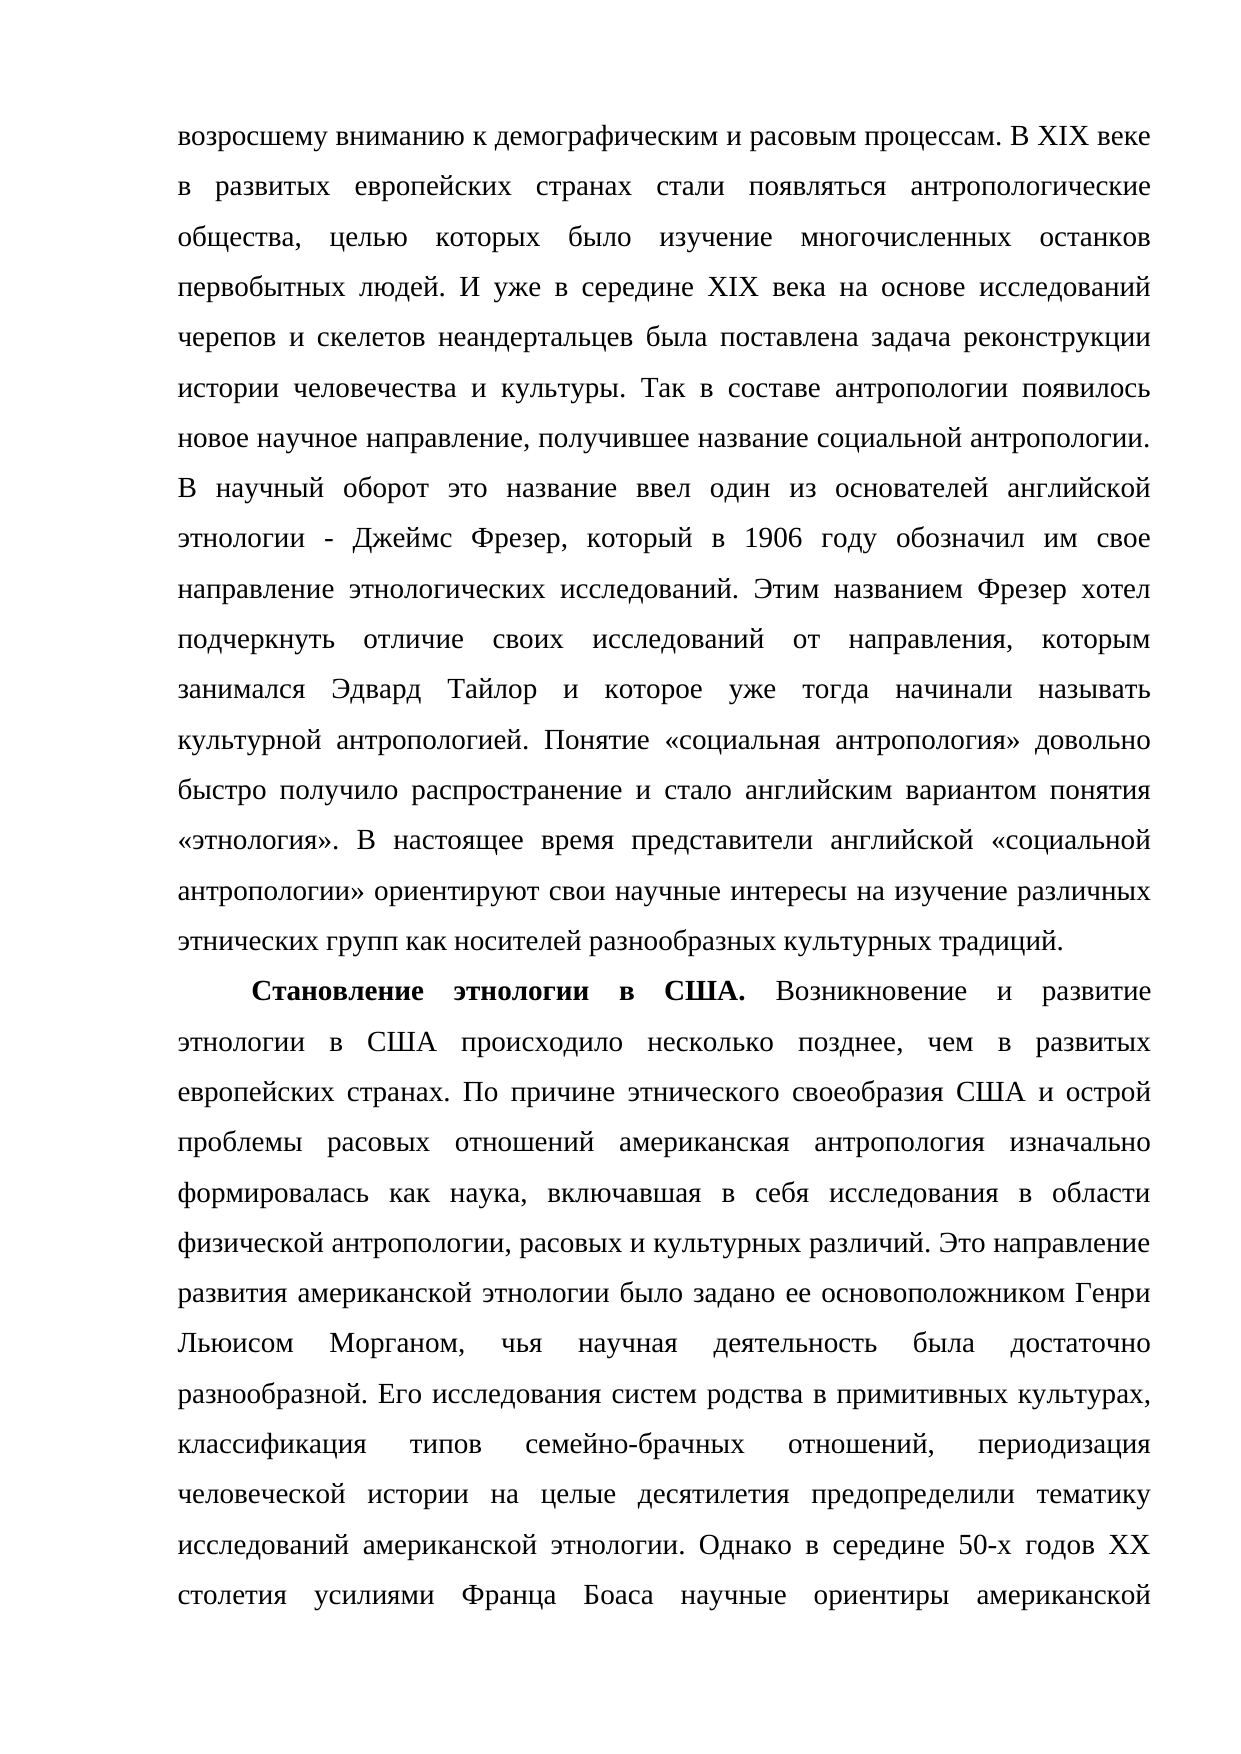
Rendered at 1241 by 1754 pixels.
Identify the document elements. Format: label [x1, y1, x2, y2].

text [177, 118, 1152, 957]
text [177, 973, 1152, 1611]
